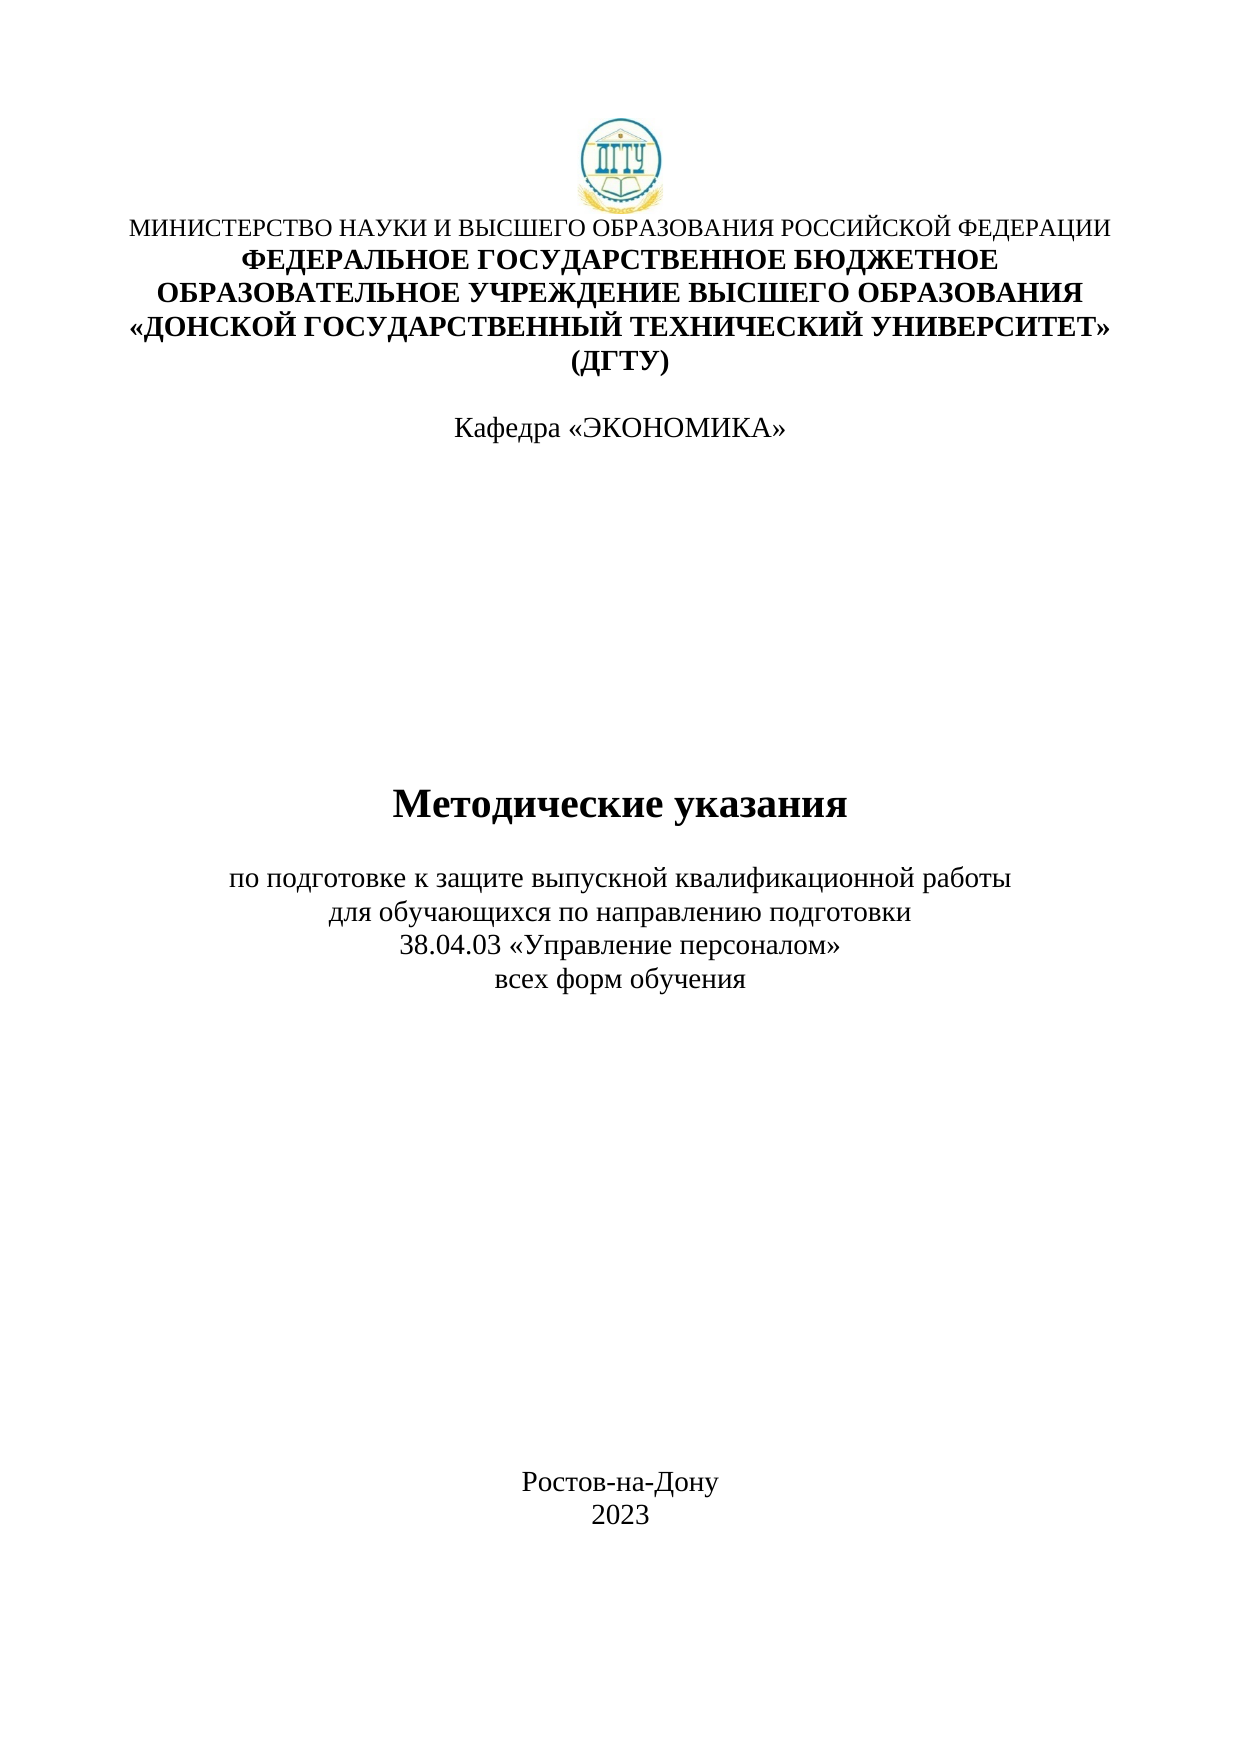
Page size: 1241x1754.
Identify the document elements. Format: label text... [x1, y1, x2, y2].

picture [577, 118, 664, 214]
text для обучающихся по направлению подготовки [118, 894, 1122, 927]
text 2023 [118, 1497, 1122, 1531]
text «ДОНСКОЙ ГОСУДАРСТВЕННЫЙ ТЕХНИЧЕСКИЙ УНИВЕРСИТЕТ» [118, 309, 1122, 343]
text по подготовке к защите выпускной квалификационной работы [118, 860, 1122, 894]
list Методические указания [118, 779, 1122, 827]
text Ростов-на-Дону [118, 1464, 1122, 1497]
text ФЕДЕРАЛЬНОЕ ГОСУДАРСТВЕННОЕ БЮДЖЕТНОЕ ОБРАЗОВАТЕЛЬНОЕ УЧРЕЖДЕНИЕ ВЫСШЕГО ОБРАЗОВАНИЯ [118, 242, 1122, 309]
text МИНИСТЕРСТВО НАУКИ И ВЫСШЕГО ОБРАЗОВАНИЯ РОССИЙСКОЙ ФЕДЕРАЦИИ [118, 213, 1122, 242]
text Кафедра «Экономика» [118, 410, 1122, 443]
text 38.04.03 «Управление персоналом» [118, 927, 1122, 961]
text всех форм обучения [118, 961, 1122, 994]
text (ДГТУ) [118, 343, 1122, 376]
